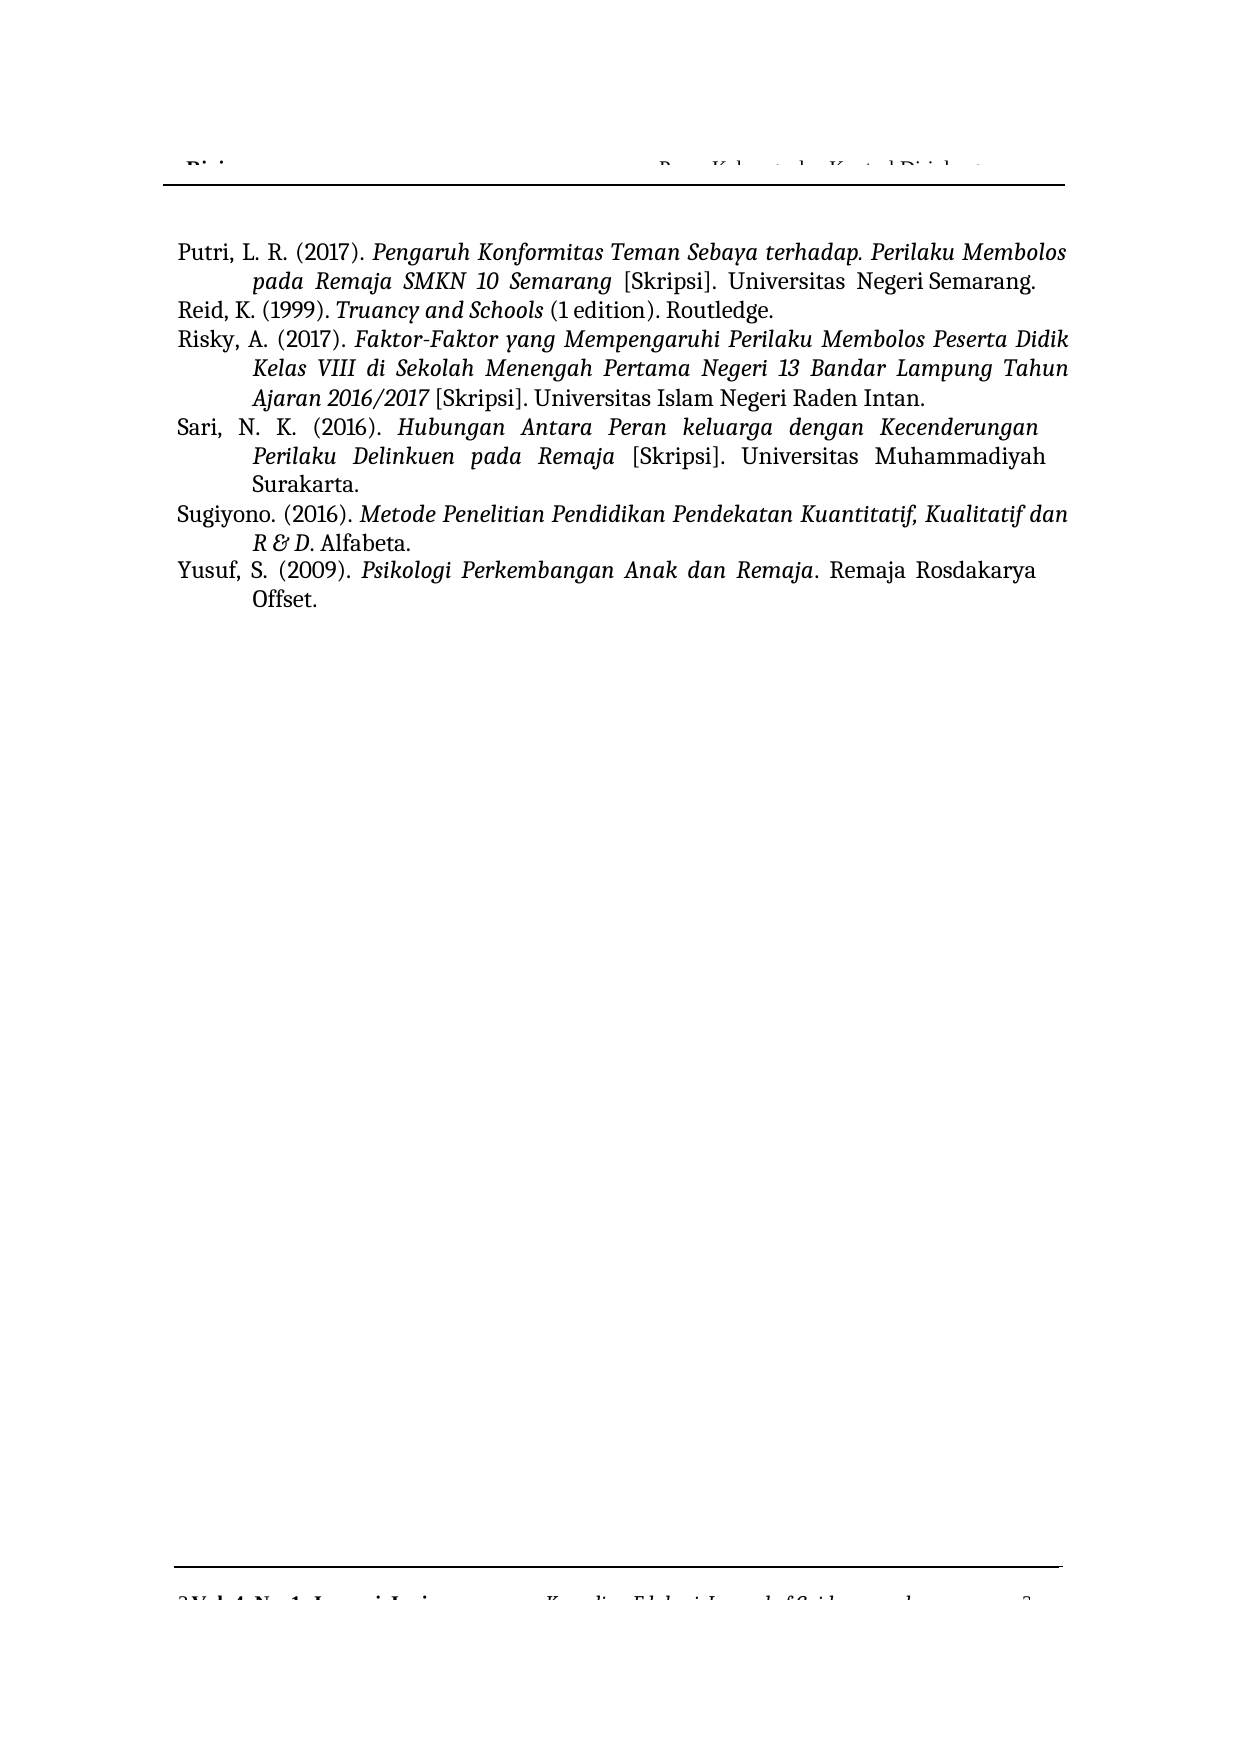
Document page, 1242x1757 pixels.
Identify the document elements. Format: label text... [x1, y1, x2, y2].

text Perilaku Delinkuen pada Remaja [Skripsi]. Universitas Muhammadiyah [252, 441, 1077, 470]
text Risky, A. (2017). Faktor-Faktor yang Mempengaruhi Perilaku Membolos Peserta Didik Kelas VIII di Sekolah Menengah Pertama Negeri 13 Bandar Lampung Tahun Ajaran 2016/2017 [Skripsi]. Universitas Islam Negeri Raden Intan. [177, 324, 1069, 412]
text Reid, K. (1999). Truancy and Schools (1 edition). Routledge. [177, 295, 1077, 324]
text Putri, L. R. (2017). Pengaruh Konformitas Teman Sebaya terhadap. Perilaku Membolos pada Remaja SMKN 10 Semarang [Skripsi]. Universitas Negeri Semarang. [177, 237, 1069, 295]
text Sugiyono. (2016). Metode Penelitian Pendidikan Pendekatan Kuantitatif, Kualitatif dan R & D. Alfabeta. [177, 499, 1068, 557]
text Offset. [252, 584, 1077, 613]
text Yusuf, S. (2009). Psikologi Perkembangan Anak dan Remaja. Remaja Rosdakarya [177, 557, 1077, 584]
text Sari, N. K. (2016). Hubungan Antara Peran keluarga dengan Kecenderungan [177, 412, 1077, 441]
text Surakarta. [252, 470, 1077, 499]
